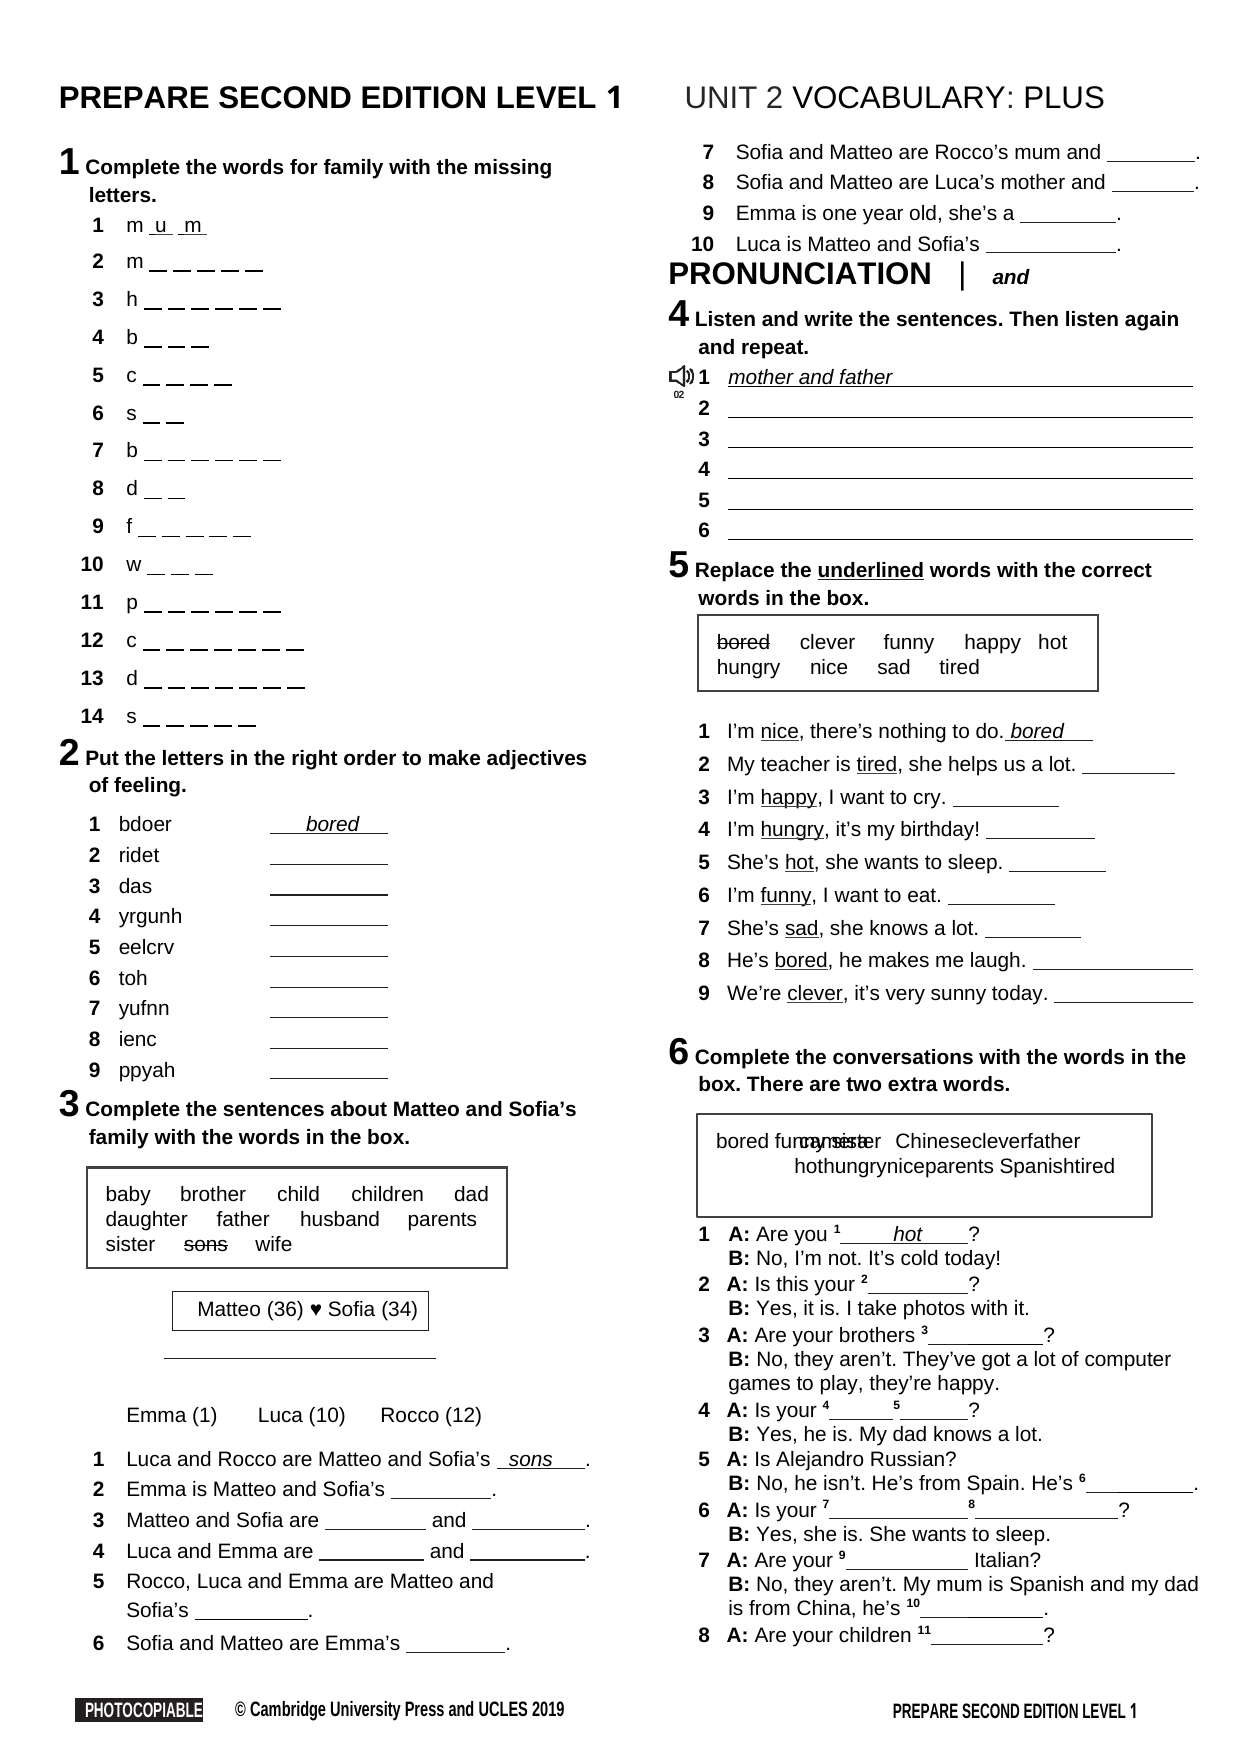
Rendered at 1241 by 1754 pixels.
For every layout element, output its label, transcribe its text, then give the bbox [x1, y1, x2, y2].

list Emma is one year old, she’s a . [714, 201, 1203, 225]
list Matteo and Sofia are and . [104, 1508, 593, 1532]
text 1 Complete the words for family with the missing letters. [58, 139, 593, 207]
text PRONUNCIATION | and [668, 255, 1203, 291]
list eelcrv [88, 935, 593, 959]
list m u m [103, 213, 593, 237]
list d [103, 661, 593, 692]
list We’re clever, it’s very sunny today. [698, 981, 1203, 1005]
list ridet [88, 843, 593, 867]
list ienc [88, 1027, 593, 1051]
list Sofia and Matteo are Emma’s . [104, 1631, 593, 1654]
list He’s bored, he makes me laugh. [698, 948, 1203, 972]
list das [88, 873, 593, 897]
list I’m hungry, it’s my birthday! [698, 817, 1203, 841]
picture [669, 365, 694, 387]
list yrgunh [88, 904, 593, 928]
list My teacher is tired, she helps us a lot. [698, 752, 1203, 776]
list A: Are your 9 Italian? B: No, they aren’t. My mum is Spanish and my dad is from China, he’s 10 . [698, 1548, 1203, 1620]
list Rocco, Luca and Emma are Matteo and Sofia’s . [104, 1569, 593, 1624]
list b [103, 433, 593, 465]
list m [103, 244, 593, 275]
list A: Is Alejandro Russian? B: No, he isn’t. He’s from Spain. He’s 6 . [698, 1447, 1203, 1495]
list A: Is your 7 8 ? B: Yes, she is. She wants to sleep. [698, 1497, 1203, 1545]
list Luca is Matteo and Sofia’s . [714, 231, 1203, 255]
list toh [88, 966, 593, 989]
list Emma is Matteo and Sofia’s . [104, 1477, 593, 1501]
list d [103, 471, 593, 503]
subtitle 3 Complete the sentences about Matteo and Sofia’s family with the words in the box. [58, 1081, 593, 1148]
list A: Are your brothers 3 ? B: No, they aren’t. They’ve got a lot of computer games to play, they’re happy. [698, 1323, 1203, 1394]
list p [103, 585, 593, 616]
list I’m funny, I want to eat. [698, 883, 1203, 907]
list She’s sad, she knows a lot. [698, 916, 1203, 939]
list ppyah [88, 1057, 593, 1081]
list yufnn [88, 996, 593, 1020]
list bdoer bored [88, 812, 593, 836]
text 6 Complete the conversations with the words in the box. There are two extra words. [668, 1029, 1203, 1096]
list c [103, 358, 593, 389]
subtitle 2 Put the letters in the right order to make adjectives of feeling. [58, 730, 593, 797]
list c [103, 623, 593, 654]
list s [103, 396, 593, 427]
list She’s hot, she wants to sleep. [698, 850, 1203, 874]
list h [103, 282, 593, 313]
list Sofia and Matteo are Luca’s mother and . [714, 170, 1203, 194]
text 4 Listen and write the sentences. Then listen again and repeat. [668, 291, 1203, 358]
list f [103, 509, 593, 541]
list Luca and Rocco are Matteo and Sofia’s sons . [104, 1447, 593, 1471]
list A: Is your 4 5 ? B: Yes, he is. My dad knows a lot. [698, 1398, 1203, 1446]
list Luca and Emma are and . [104, 1538, 593, 1562]
text 5 Replace the underlined words with the correct words in the box. [668, 542, 1203, 609]
list A: Is this your 2 ? B: Yes, it is. I take photos with it. [698, 1272, 1203, 1320]
list I’m nice, there’s nothing to do. bored [698, 719, 1203, 743]
list w [103, 547, 593, 578]
text Emma (1) Luca (10) Rocco (12) [58, 1403, 593, 1427]
list mother and father [698, 365, 1203, 389]
list b [103, 320, 593, 351]
list s [103, 699, 593, 730]
list I’m happy, I want to cry. [698, 784, 1203, 808]
list Sofia and Matteo are Rocco’s mum and . [714, 139, 1203, 163]
list A: Are you 1 hot ? B: No, I’m not. It’s cold today! [698, 1222, 1203, 1270]
list A: Are your children 11 ? B: Yes, they are. It’s lunchtime! [698, 1623, 1203, 1647]
